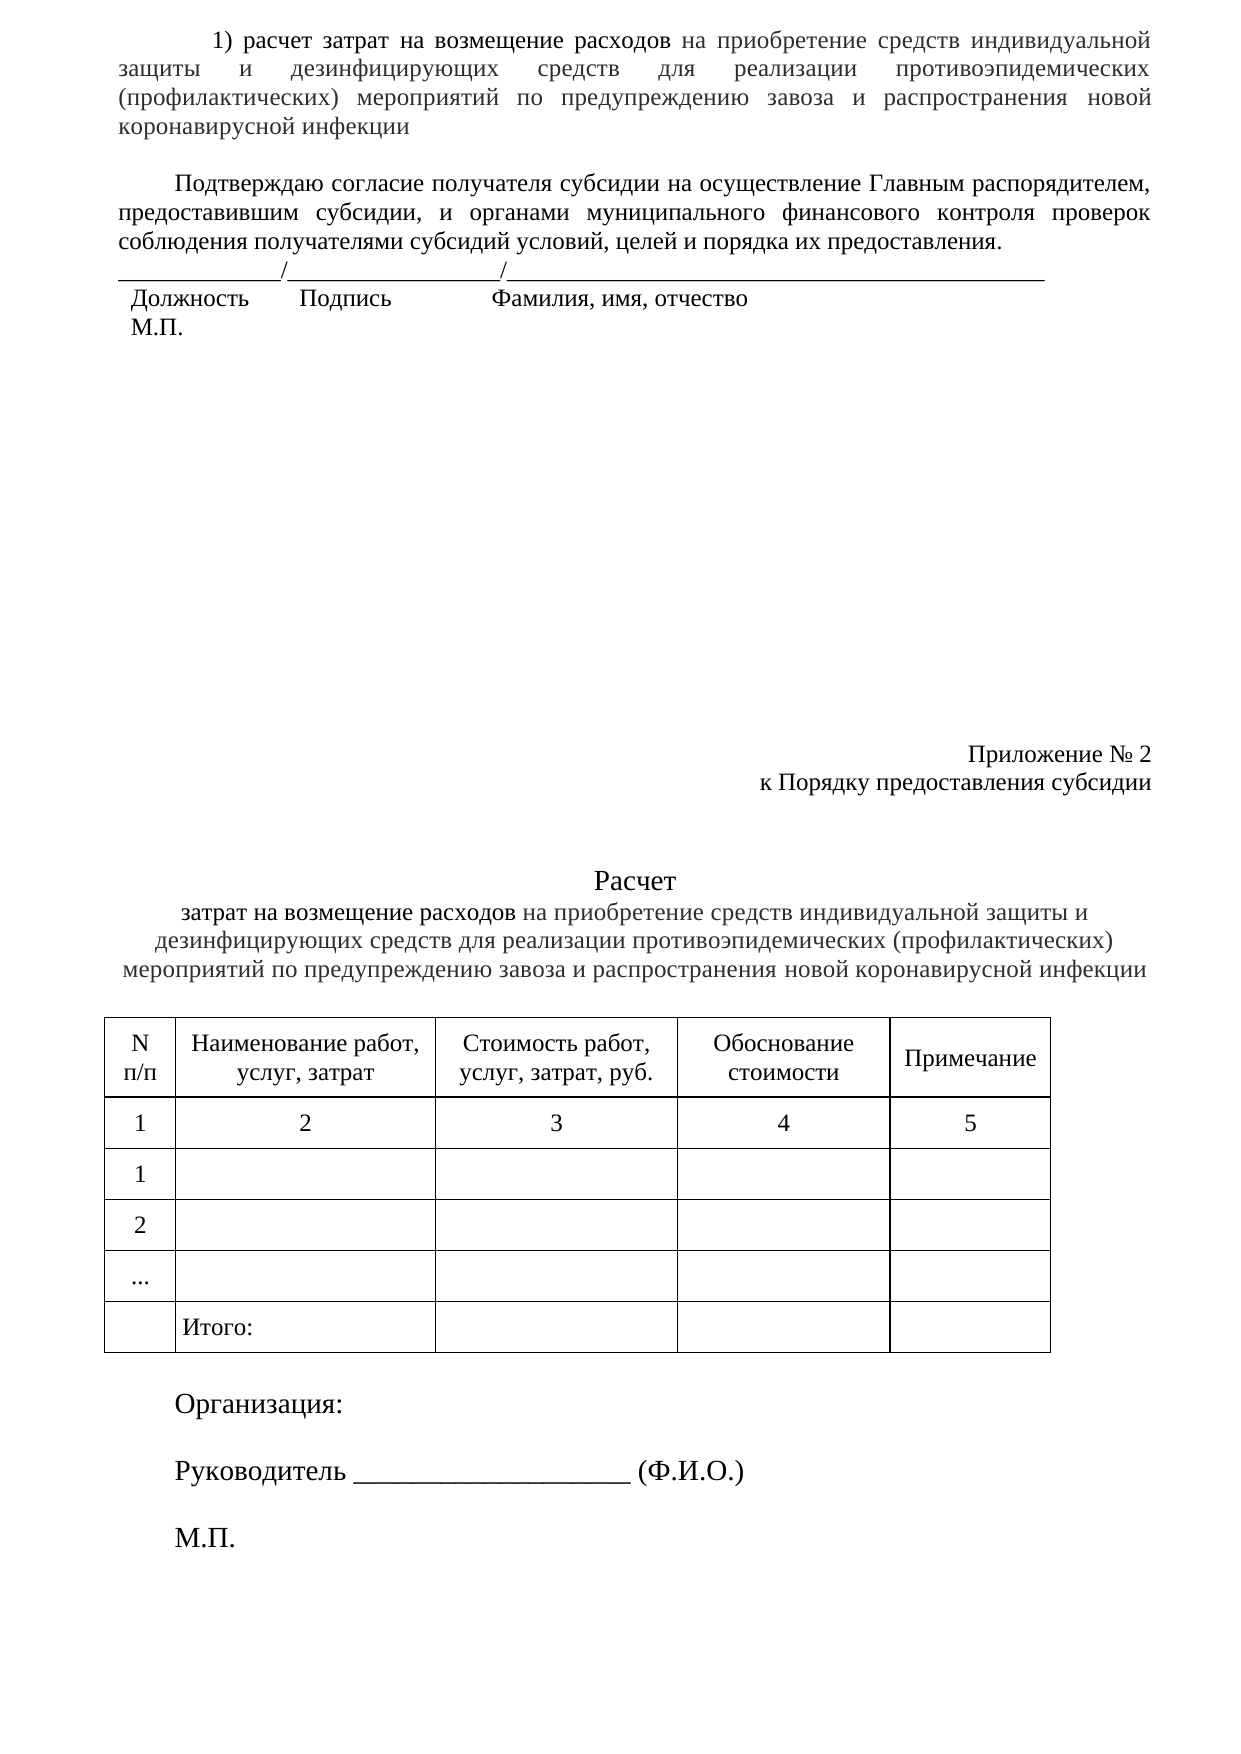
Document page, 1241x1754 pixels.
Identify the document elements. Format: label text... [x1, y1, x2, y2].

table_cell 2 [176, 1098, 435, 1147]
text к Порядку предоставления субсидии [118, 767, 1152, 796]
table_cell 3 [436, 1098, 677, 1147]
table_cell [891, 1149, 1050, 1198]
table_header Стоимость работ, услуг, затрат, руб. [436, 1018, 677, 1096]
table_cell [436, 1302, 677, 1352]
table_cell [176, 1200, 435, 1249]
table_header Примечание [891, 1018, 1050, 1096]
text Организация: [118, 1386, 1152, 1420]
title 1) расчет затрат на возмещение расходов на приобретение средств индивидуальной защиты и дезинфицирующих средств для реализации противоэпидемических (профилактических) мероприятий по предупреждению завоза и распространения новой коронавирусной инфекции [118, 25, 1152, 140]
table_cell [891, 1200, 1050, 1249]
table_header Наименование работ, услуг, затрат [176, 1018, 435, 1096]
table_cell [678, 1200, 889, 1249]
text Подтверждаю согласие получателя субсидии на осуществление Главным распорядителем, предоставившим субсидии, и органами муниципального финансового контроля проверок соблюдения получателями субсидий условий, целей и порядка их предоставления. [118, 168, 1152, 255]
text Расчет [118, 863, 1152, 897]
table_cell 2 [105, 1200, 175, 1249]
table_cell [176, 1149, 435, 1198]
table_cell [891, 1302, 1050, 1352]
table_cell [436, 1200, 677, 1249]
table_cell [678, 1302, 889, 1352]
table_cell 1 [105, 1098, 175, 1147]
table_cell ... [105, 1251, 175, 1301]
table_cell [105, 1302, 175, 1352]
table_header N п/п [105, 1018, 175, 1096]
table_cell [176, 1251, 435, 1301]
table_cell Итого: [176, 1302, 435, 1352]
text Должность Подпись Фамилия, имя, отчество [118, 283, 1152, 312]
table_cell 4 [678, 1098, 889, 1147]
table_cell [891, 1251, 1050, 1301]
table_header Обоснование стоимости [678, 1018, 889, 1096]
table_cell [678, 1149, 889, 1198]
table_cell [436, 1149, 677, 1198]
table_cell 1 [105, 1149, 175, 1198]
table_cell 5 [891, 1098, 1050, 1147]
text Руководитель ___________________ (Ф.И.О.) [118, 1453, 1152, 1487]
table_cell [678, 1251, 889, 1301]
text Приложение № 2 [118, 739, 1152, 767]
text М.П. [118, 312, 1152, 341]
text _____________/_________________/___________________________________________ [118, 255, 1152, 283]
table_cell [436, 1251, 677, 1301]
text М.П. [118, 1520, 1152, 1554]
title затрат на возмещение расходов на приобретение средств индивидуальной защиты и дезинфицирующих средств для реализации противоэпидемических (профилактических) мероприятий по предупреждению завоза и распространения новой коронавирусной инфекции [118, 897, 1152, 983]
